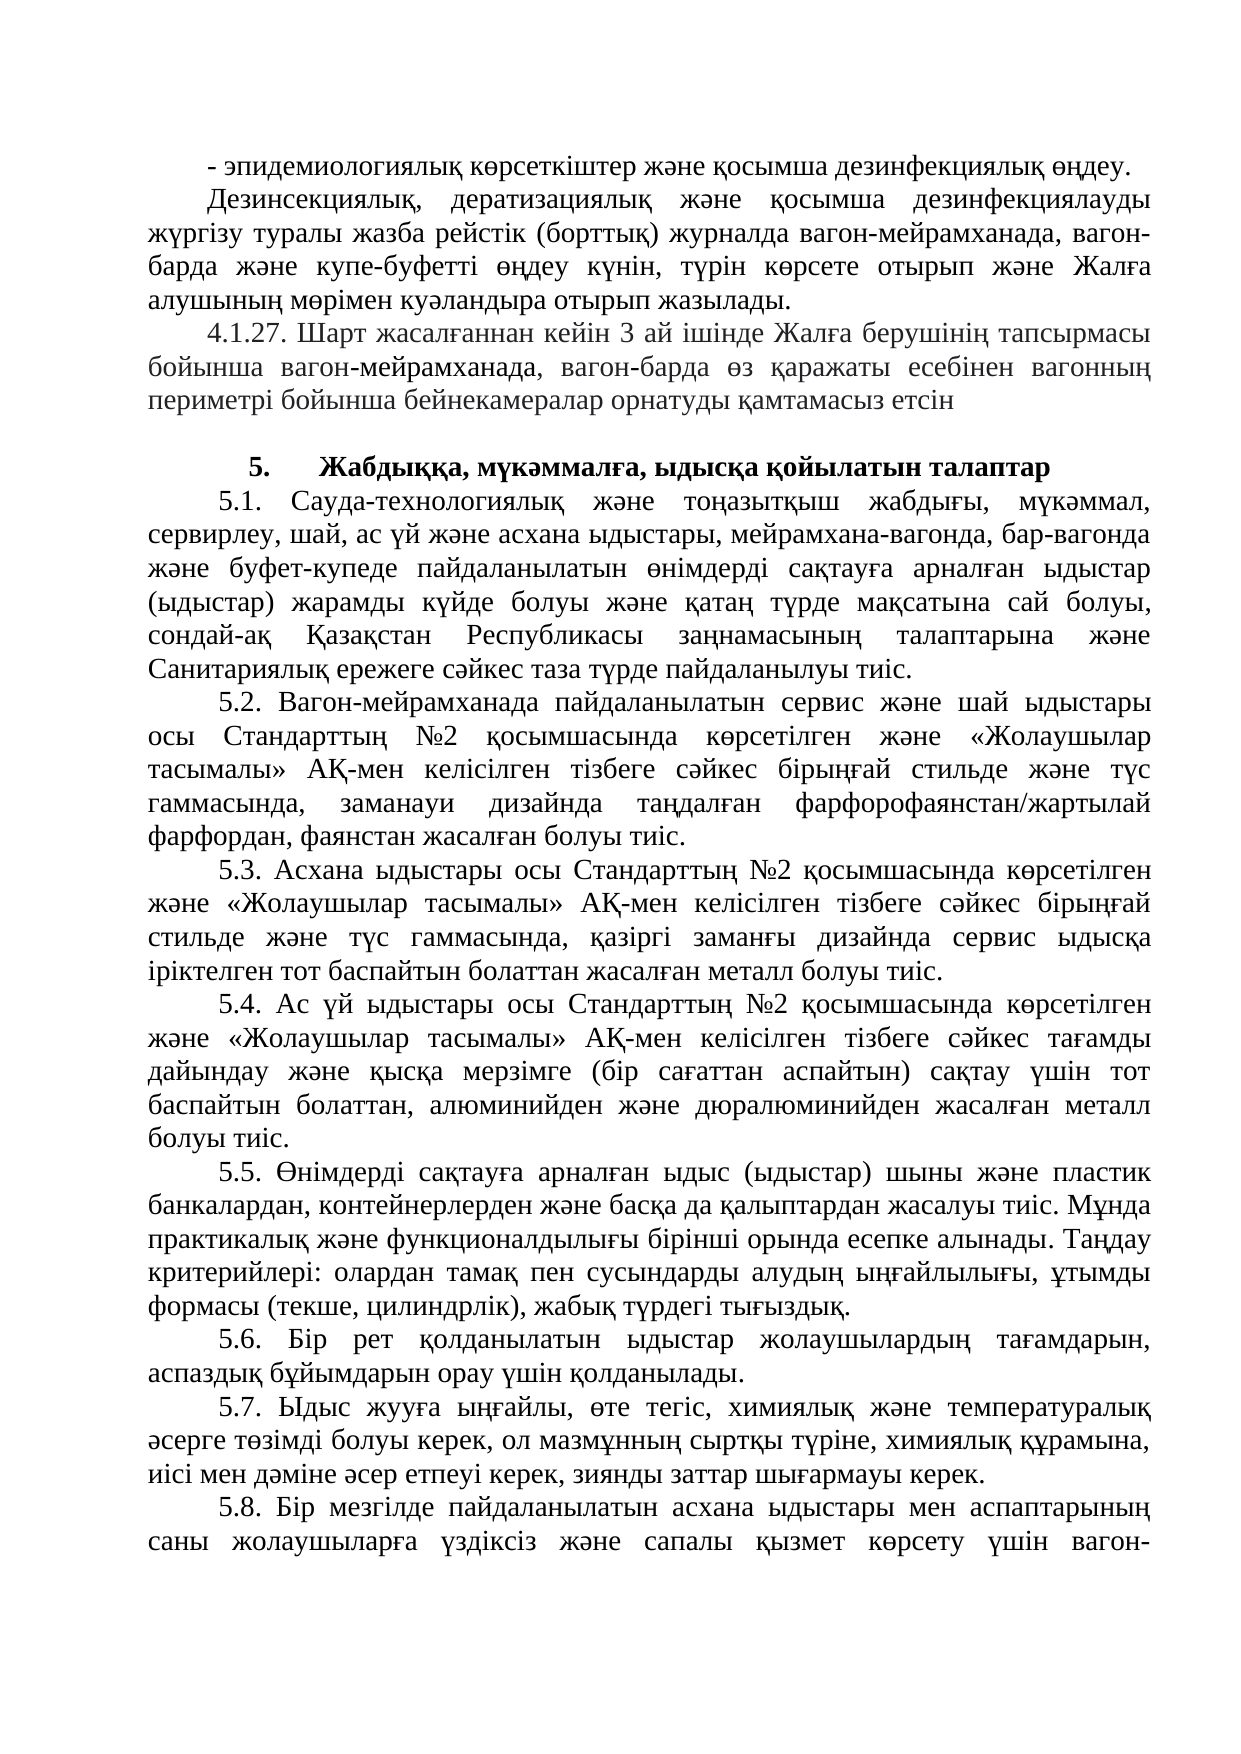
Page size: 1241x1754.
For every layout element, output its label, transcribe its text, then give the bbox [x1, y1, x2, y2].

text 5.5. Өнімдерді сақтауға арналған ыдыс (ыдыстар) шыны және пластик банкалардан, контейнерлерден және басқа да қалыптардан жасалуы тиіс. Мұнда практикалық және функционалдылығы бірінші орында есепке алынады. Таңдау критерийлері: олардан тамақ пен сусындарды алудың ыңғайлылығы, ұтымды формасы (текше, цилиндрлік), жабық түрдегі тығыздық. [148, 1154, 1152, 1322]
text 5.1. Сауда-технологиялық және тоңазытқыш жабдығы, мүкәммал, сервирлеу, шай, ас үй және асхана ыдыстары, мейрамхана-вагонда, бар-вагонда және буфет-купеде пайдаланылатын өнімдерді сақтауға арналған ыдыстар (ыдыстар) жарамды күйде болуы және қатаң түрде мақсатына сай болуы, сондай-ақ Қазақстан Республикасы заңнамасының талаптарына және Санитариялық ережеге сәйкес таза түрде пайдаланылуы тиіс. [148, 483, 1152, 684]
list Дезинсекциялық, дератизациялық және қосымша дезинфекциялауды жүргізу туралы жазба рейстік (борттық) журналда вагон-мейрамханада, вагон-барда және купе-буфетті өңдеу күнін, түрін көрсете отырып және Жалға алушының мөрімен куәландыра отырып жазылады. [148, 181, 1152, 315]
text 5.3. Асхана ыдыстары осы Стандарттың №2 қосымшасында көрсетілген және «Жолаушылар тасымалы» АҚ-мен келісілген тізбеге сәйкес бірыңғай стильде және түс гаммасында, қазіргі заманғы дизайнда сервис ыдысқа іріктелген тот баспайтын болаттан жасалған металл болуы тиіс. [148, 852, 1152, 986]
subtitle Жабдыққа, мүкәммалға, ыдысқа қойылатын талаптар [148, 449, 1152, 483]
list 4.1.27. Шарт жасалғаннан кейін 3 ай ішінде Жалға берушінің тапсырмасы бойынша вагон-мейрамханада, вагон-барда өз қаражаты есебінен вагонның периметрі бойынша бейнекамералар орнатуды қамтамасыз етсін [148, 315, 1152, 416]
text 5.4. Ас үй ыдыстары осы Стандарттың №2 қосымшасында көрсетілген және «Жолаушылар тасымалы» АҚ-мен келісілген тізбеге сәйкес тағамды дайындау және қысқа мерзімге (бір сағаттан аспайтын) сақтау үшін тот баспайтын болаттан, алюминийден және дюралюминийден жасалған металл болуы тиіс. [148, 986, 1152, 1154]
list - эпидемиологиялық көрсеткіштер және қосымша дезинфекциялық өңдеу. [148, 148, 1152, 181]
text 5.2. Вагон-мейрамханада пайдаланылатын сервис және шай ыдыстары осы Стандарттың №2 қосымшасында көрсетілген және «Жолаушылар тасымалы» АҚ-мен келісілген тізбеге сәйкес бірыңғай стильде және түс гаммасында, заманауи дизайнда таңдалған фарфорофаянстан/жартылай фарфордан, фаянстан жасалған болуы тиіс. [148, 684, 1152, 852]
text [148, 1489, 1152, 1556]
text 5.6. Бір рет қолданылатын ыдыстар жолаушылардың тағамдарын, аспаздық бұйымдарын орау үшін қолданылады. [148, 1322, 1152, 1389]
text 5.7. Ыдыс жууға ыңғайлы, өте тегіс, химиялық және температуралық әсерге төзімді болуы керек, ол мазмұнның сыртқы түріне, химиялық құрамына, иісі мен дәміне әсер етпеуі керек, зиянды заттар шығармауы керек. [148, 1389, 1152, 1489]
